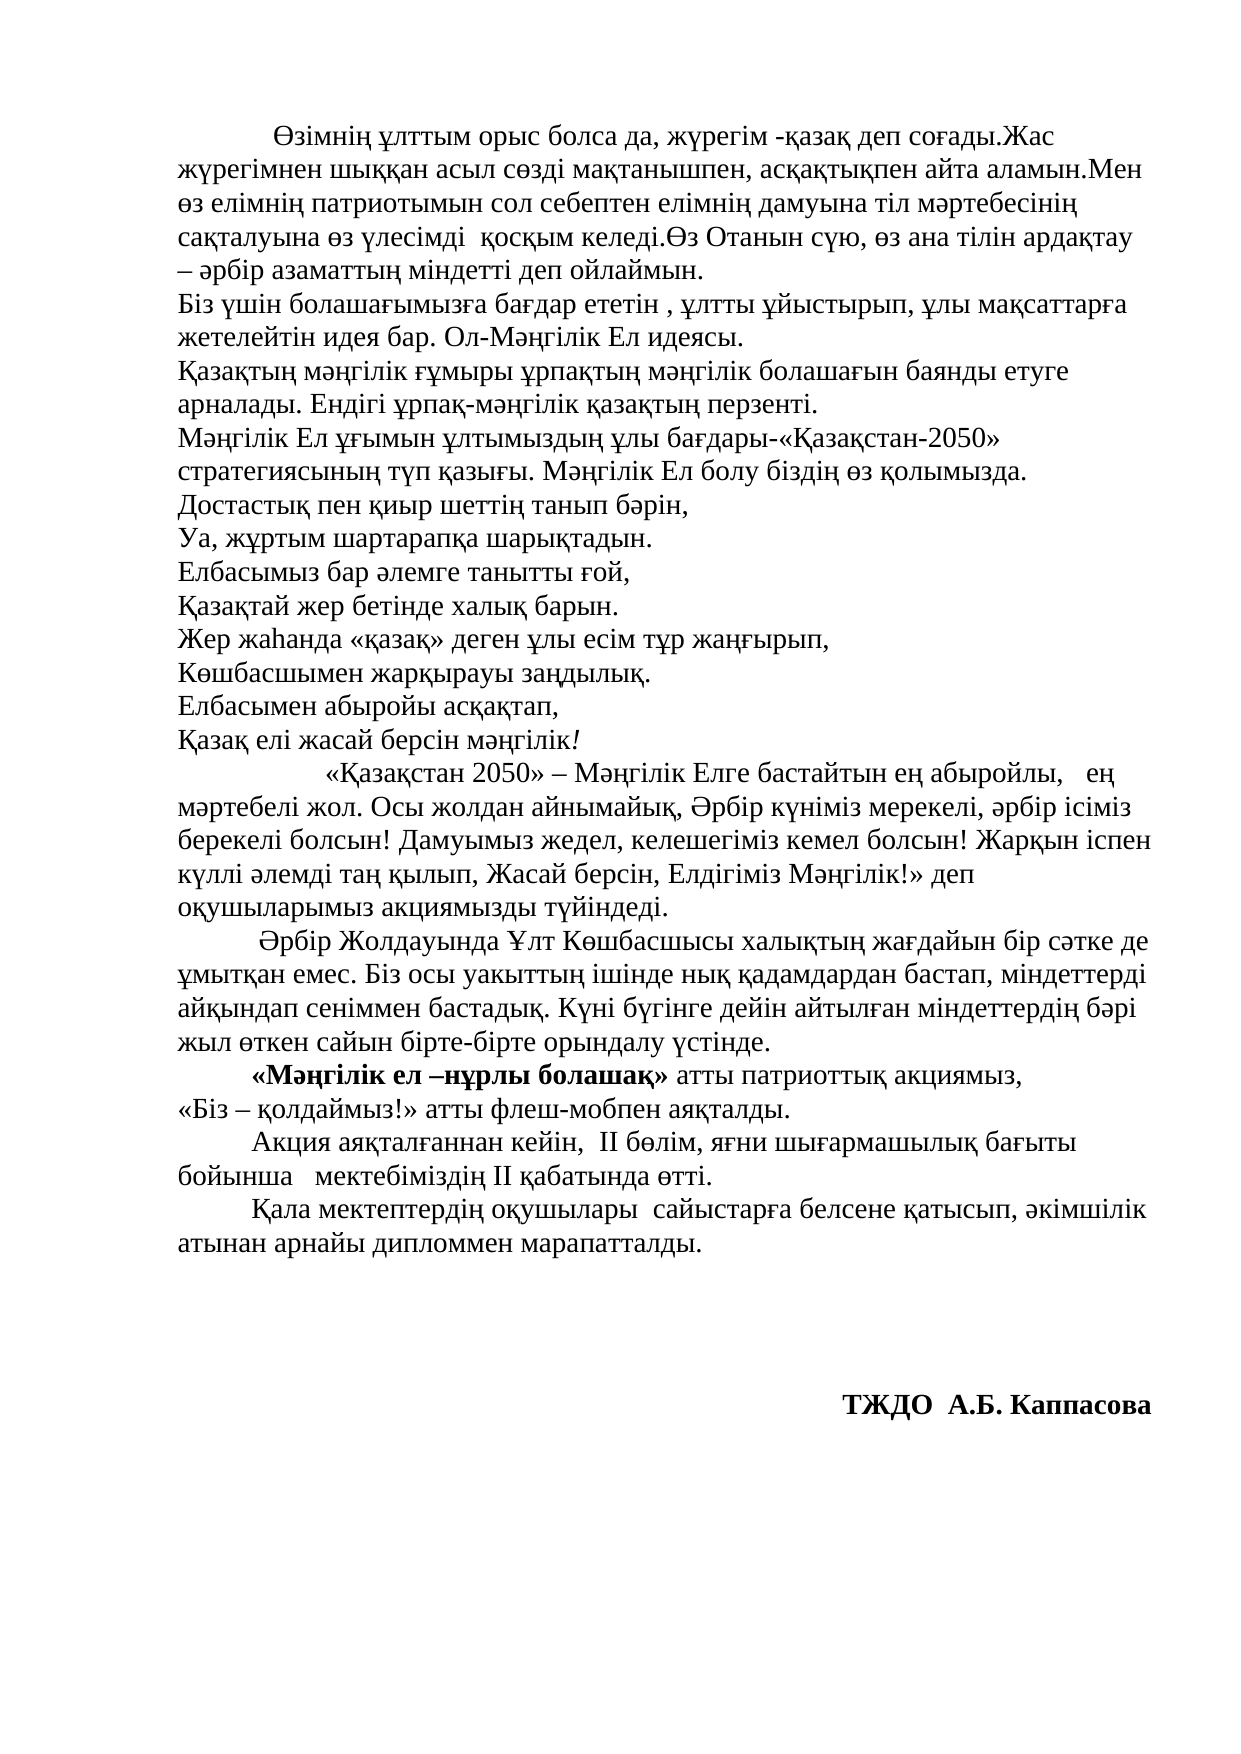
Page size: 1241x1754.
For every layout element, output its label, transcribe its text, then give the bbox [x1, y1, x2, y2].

text Біз үшін болашағымызға бағдар ететін , ұлтты ұйыстырып, ұлы мақсаттарға жетелейтін идея бар. Ол-Мәңгілік Ел идеясы. [177, 286, 1152, 353]
text Қазақтың мәңгілік ғұмыры ұрпақтың мәңгілік болашағын баянды етуге арналады. Ендігі ұрпақ-мәңгілік қазақтың перзенті. [177, 353, 1152, 420]
text Жер жаһанда «қазақ» деген ұлы есім тұр жаңғырып, [177, 621, 1152, 655]
text Елбасымыз бар әлемге танытты ғой, [177, 554, 1152, 588]
text Көшбасшымен жарқырауы заңдылық. [177, 655, 1152, 688]
text Қазақ елі жасай берсін мәңгілік! [177, 722, 1152, 755]
text Елбасымен абыройы асқақтап, [177, 688, 1152, 722]
text Уа, жұртым шартарапқа шарықтадын. [177, 521, 1152, 554]
text Қала мектептердің оқушылары сайыстарға белсене қатысып, әкімшілік атынан арнайы дипломмен марапатталды. [177, 1191, 1152, 1258]
text Өзімнің ұлттым орыс болса да, жүрегім -қазақ деп соғады.Жас жүрегімнен шыққан асыл сөзді мақтанышпен, асқақтықпен айта аламын.Мен өз елімнің патриотымын сол себептен елімнің дамуына тіл мәртебесінің сақталуына өз үлесімді қосқым келеді.Өз Отанын сүю, өз ана тілін ардақтау – әрбір азаматтың міндетті деп ойлаймын. [177, 118, 1152, 286]
text Мәңгілік Ел ұғымын ұлтымыздың ұлы бағдары-«Қазақстан-2050» стратегиясының түп қазығы. Мәңгілік Ел болу біздің өз қолымызда. [177, 420, 1152, 487]
text «Қазақстан 2050» – Мәңгілік Елге бастайтын ең абыройлы, ең мәртебелі жол. Осы жолдан айнымайық, Әрбір күніміз мерекелі, әрбір ісіміз берекелі болсын! Дамуымыз жедел, келешегіміз кемел болсын! Жарқын іспен күллі әлемді таң қылып, Жасай берсін, Елдігіміз Мәңгілік!» деп оқушыларымыз акциямызды түйіндеді. [177, 755, 1152, 923]
text «Мәңгілік ел –нұрлы болашақ» атты патриоттық акциямыз, [177, 1057, 1152, 1091]
text ТЖДО А.Б. Каппасова [177, 1387, 1152, 1421]
text Әрбір Жолдауында Ұлт Көшбасшысы халықтың жағдайын бір сәтке де ұмытқан емес. Біз осы уакыттың ішінде нық қадамдардан бастап, міндеттерді айқындап сеніммен бастадық. Күні бүгінге дейін айтылған міндеттердің бәрі жыл өткен сайын бірте-бірте орындалу үстінде. [177, 923, 1152, 1057]
text Қазақтай жер бетінде халық барын. [177, 588, 1152, 621]
text Акция аяқталғаннан кейін, ІІ бөлім, яғни шығармашылық бағыты бойынша мектебіміздің ІІ қабатында өтті. [177, 1124, 1152, 1191]
text «Біз – қолдаймыз!» атты флеш-мобпен аяқталды. [177, 1091, 1152, 1124]
text Достастық пен қиыр шеттің танып бәрін, [177, 487, 1152, 521]
